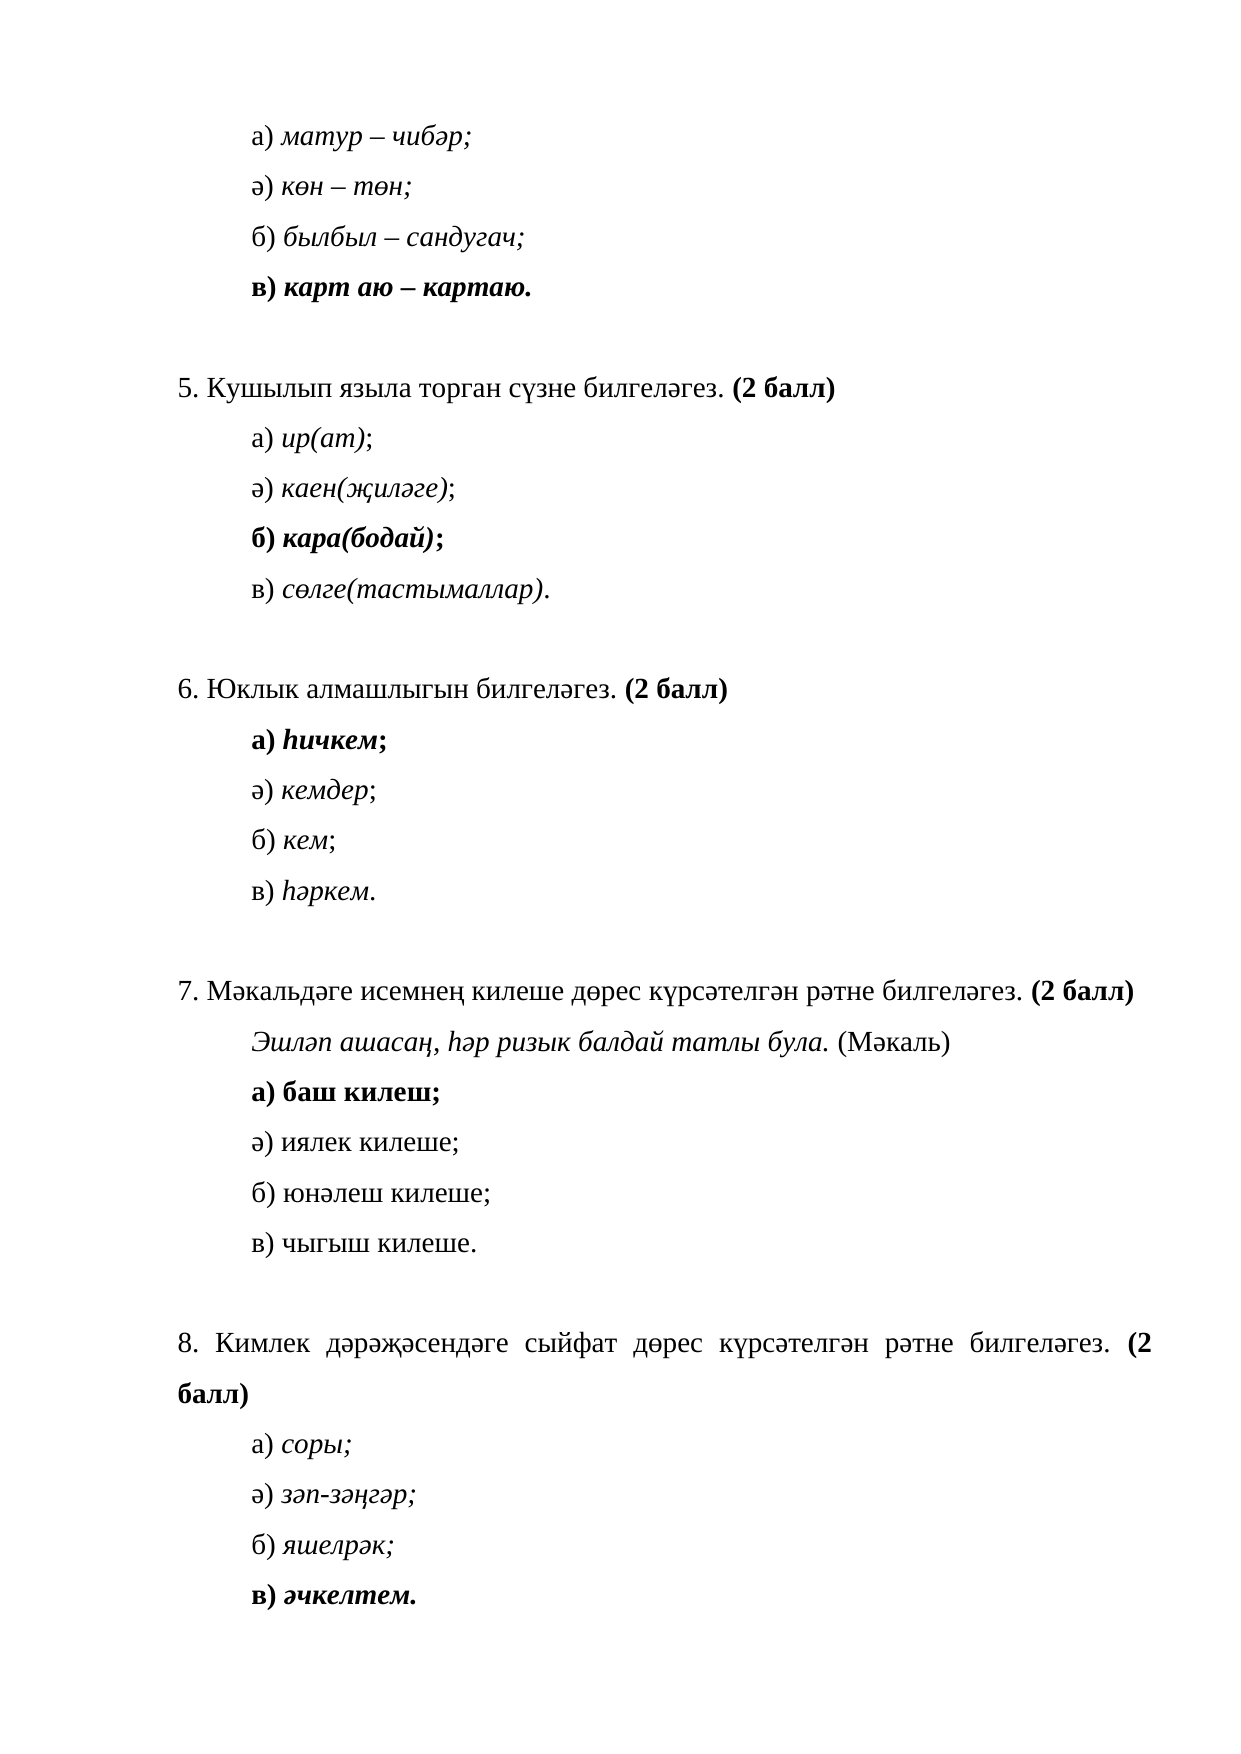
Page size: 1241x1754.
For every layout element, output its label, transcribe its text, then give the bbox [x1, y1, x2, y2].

text а) һичкем; [177, 722, 1152, 755]
text ә) көн – төн; [177, 168, 1152, 202]
text 8. Кимлек дәрәҗәсендәге сыйфат дөрес күрсәтелгән рәтне билгеләгез. (2 балл) [177, 1326, 1152, 1409]
text б) яшелрәк; [177, 1527, 1152, 1560]
text а) соры; [177, 1426, 1152, 1460]
text б) кем; [177, 822, 1152, 856]
text б) кара(бодай); [177, 521, 1152, 554]
text 6. Юклык алмашлыгын билгеләгез. (2 балл) [177, 672, 1152, 705]
text 5. Кушылып языла торган сүзне билгеләгез. (2 балл) [177, 370, 1152, 403]
text в) һәркем. [177, 873, 1152, 906]
text в) әчкелтем. [177, 1577, 1152, 1611]
text а) баш килеш; [177, 1074, 1152, 1108]
text а) матур – чибәр; [177, 118, 1152, 152]
text в) чыгыш килеше. [177, 1225, 1152, 1258]
text ә) иялек килеше; [177, 1124, 1152, 1158]
text 7. Мәкальдәге исемнең килеше дөрес күрсәтелгән рәтне билгеләгез. (2 балл) [177, 973, 1152, 1007]
text Эшләп ашасаң, һәр ризык балдай татлы була. (Мәкаль) [177, 1024, 1152, 1057]
text ә) каен(җиләге); [177, 470, 1152, 504]
text в) сөлге(тастымаллар). [177, 571, 1152, 604]
text ә) кемдер; [177, 772, 1152, 806]
text б) былбыл – сандугач; [177, 219, 1152, 252]
text б) юнәлеш килеше; [177, 1175, 1152, 1208]
text в) карт аю – картаю. [177, 269, 1152, 303]
text а) ир(ат); [177, 420, 1152, 453]
text ә) зәп-зәңгәр; [177, 1477, 1152, 1510]
